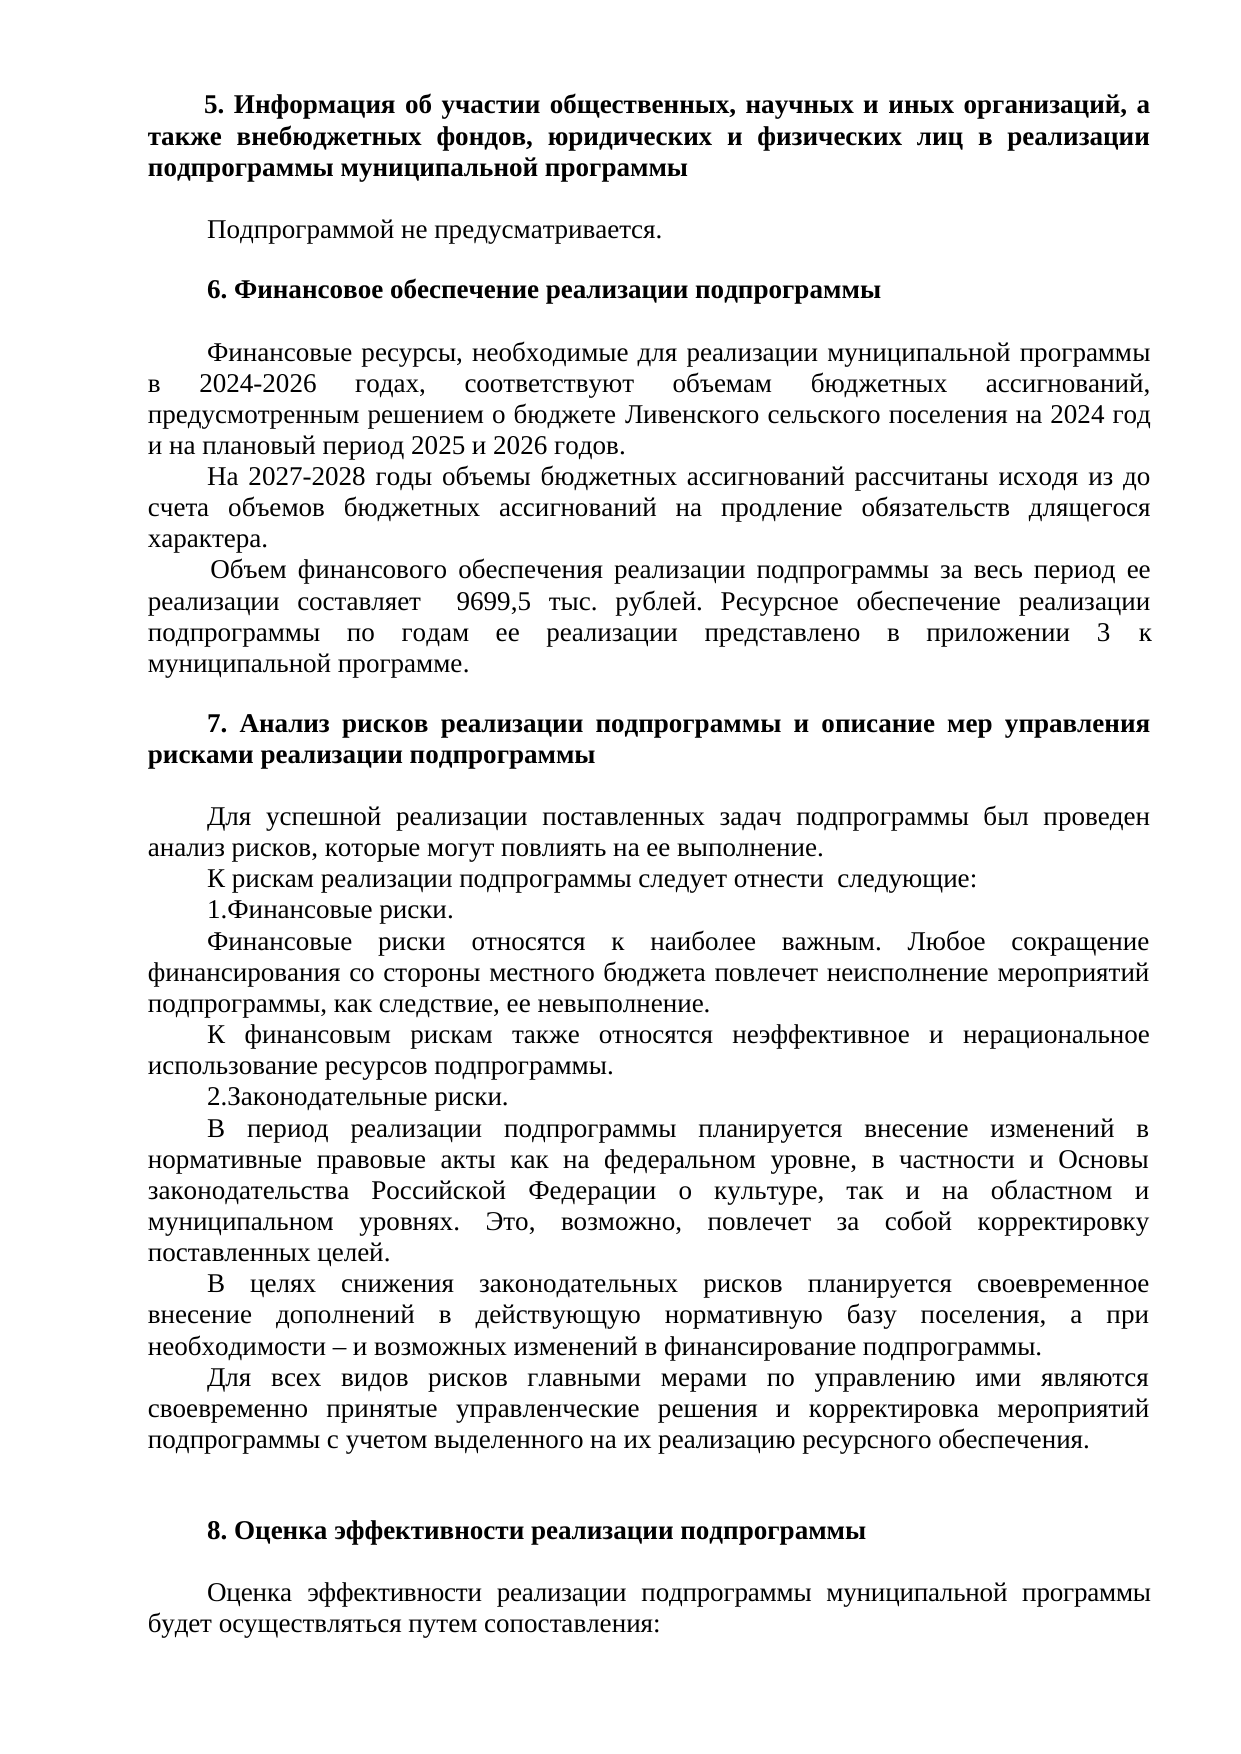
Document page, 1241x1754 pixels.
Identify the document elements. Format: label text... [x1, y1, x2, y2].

text Объем финансового обеспечения реализации подпрограммы за весь период ее реализации составляет 9699,5 тыс. рублей. Ресурсное обеспечение реализации подпрограммы по годам ее реализации представлено в приложении 3 к муниципальной программе. [148, 554, 1152, 678]
text Для успешной реализации поставленных задач подпрограммы был проведен анализ рисков, которые могут повлиять на ее выполнение. [148, 800, 1152, 862]
text На 2027-2028 годы объемы бюджетных ассигнований рассчитаны исходя из до счета объемов бюджетных ассигнований на продление обязательств длящегося характера. [148, 460, 1152, 554]
text Финансовые ресурсы, необходимые для реализации муниципальной программы в 2024-2026 годах, соответствуют объемам бюджетных ассигнований, предусмотренным решением о бюджете Ливенского сельского поселения на 2024 год и на плановый период 2025 и 2026 годов. [148, 336, 1152, 460]
text 8. Оценка эффективности реализации подпрограммы [148, 1514, 1151, 1545]
text Финансовые риски относятся к наиболее важным. Любое сокращение финансирования со стороны местного бюджета повлечет неисполнение мероприятий подпрограммы, как следствие, ее невыполнение. [148, 925, 1151, 1018]
text Для всех видов рисков главными мерами по управлению ими являются своевременно принятые управленческие решения и корректировка мероприятий подпрограммы с учетом выделенного на их реализацию ресурсного обеспечения. [148, 1361, 1151, 1454]
text Подпрограммой не предусматривается. [148, 213, 1152, 244]
text 1.Финансовые риски. [148, 894, 1151, 925]
text К финансовым рискам также относятся неэффективное и нерациональное использование ресурсов подпрограммы. [148, 1018, 1151, 1081]
text Оценка эффективности реализации подпрограммы муниципальной программы будет осуществляться путем сопоставления: [148, 1576, 1152, 1638]
text 2.Законодательные риски. [148, 1081, 1151, 1112]
text В период реализации подпрограммы планируется внесение изменений в нормативные правовые акты как на федеральном уровне, в частности и Основы законодательства Российской Федерации о культуре, так и на областном и муниципальном уровнях. Это, возможно, повлечет за собой корректировку поставленных целей. [148, 1112, 1151, 1267]
text 6. Финансовое обеспечение реализации подпрограммы [148, 273, 1152, 304]
text К рискам реализации подпрограммы следует отнести следующие: [148, 862, 1152, 894]
text 7. Анализ рисков реализации подпрограммы и описание мер управления рисками реализации подпрограммы [148, 707, 1151, 769]
text 5. Информация об участии общественных, научных и иных организаций, а также внебюджетных фондов, юридических и физических лиц в реализации подпрограммы муниципальной программы [148, 89, 1152, 182]
text В целях снижения законодательных рисков планируется своевременное внесение дополнений в действующую нормативную базу поселения, а при необходимости – и возможных изменений в финансирование подпрограммы. [148, 1267, 1151, 1361]
